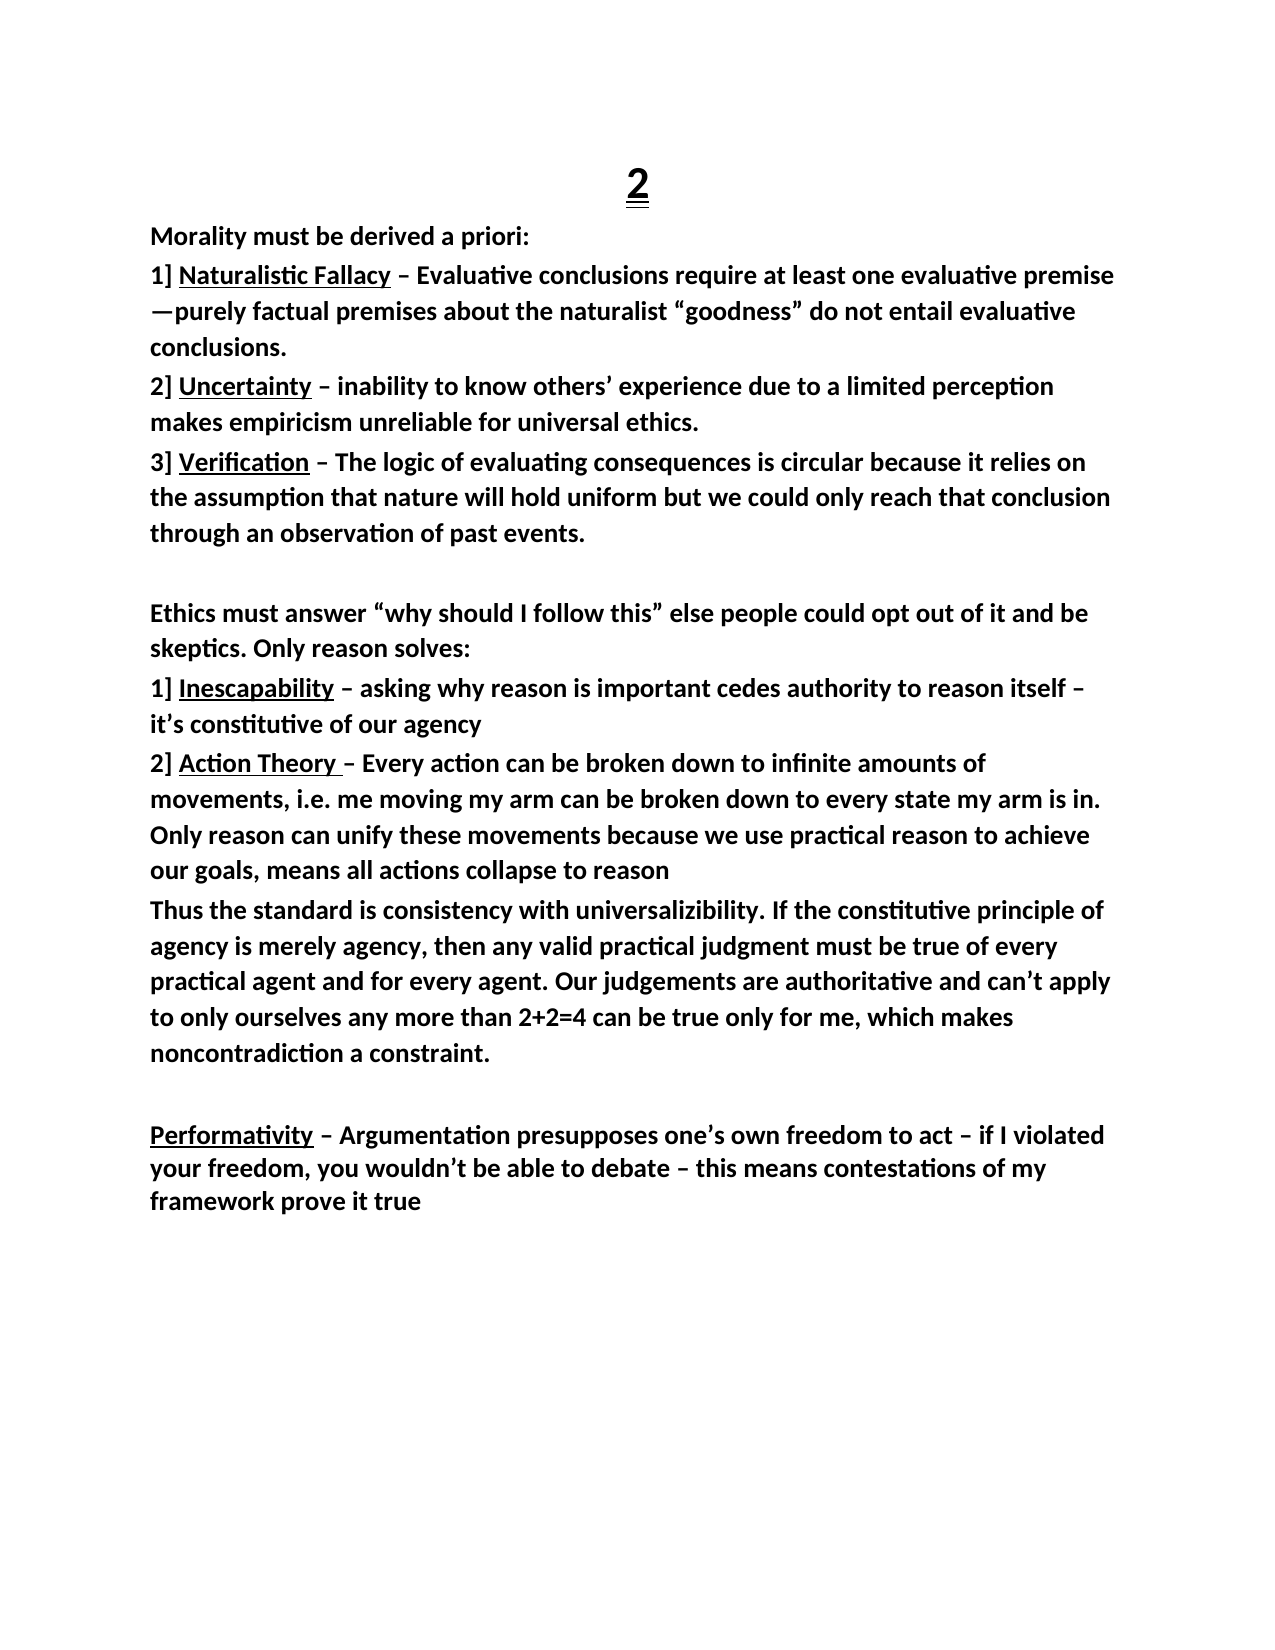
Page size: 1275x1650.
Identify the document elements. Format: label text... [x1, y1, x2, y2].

subtitle Thus the standard is consistency with universalizibility. If the constitutive principle of agency is merely agency, then any valid practical judgment must be true of every practical agent and for every agent. Our judgements are authoritative and can’t apply to only ourselves any more than 2+2=4 can be true only for me, which makes noncontradiction a constraint. [150, 893, 1125, 1069]
subtitle 1] Naturalistic Fallacy – Evaluative conclusions require at least one evaluative premise—purely factual premises about the naturalist “goodness” do not entail evaluative conclusions. [150, 258, 1125, 363]
subtitle 3] Verification – The logic of evaluating consequences is circular because it relies on the assumption that nature will hold uniform but we could only reach that conclusion through an observation of past events. [150, 445, 1125, 549]
subtitle Performativity – Argumentation presupposes one’s own freedom to act – if I violated your freedom, you wouldn’t be able to debate – this means contestations of my framework prove it true [150, 1118, 1125, 1217]
subtitle Ethics must answer “why should I follow this” else people could opt out of it and be skeptics. Only reason solves: [150, 596, 1125, 664]
subtitle 2 [150, 154, 1125, 210]
subtitle 2] Action Theory – Every action can be broken down to infinite amounts of movements, i.e. me moving my arm can be broken down to every state my arm is in. Only reason can unify these movements because we use practical reason to achieve our goals, means all actions collapse to reason [150, 747, 1125, 886]
subtitle Morality must be derived a priori: [150, 219, 1125, 252]
subtitle 2] Uncertainty – inability to know others’ experience due to a limited perception makes empiricism unreliable for universal ethics. [150, 369, 1125, 438]
subtitle 1] Inescapability – asking why reason is important cedes authority to reason itself – it’s constitutive of our agency [150, 671, 1125, 740]
